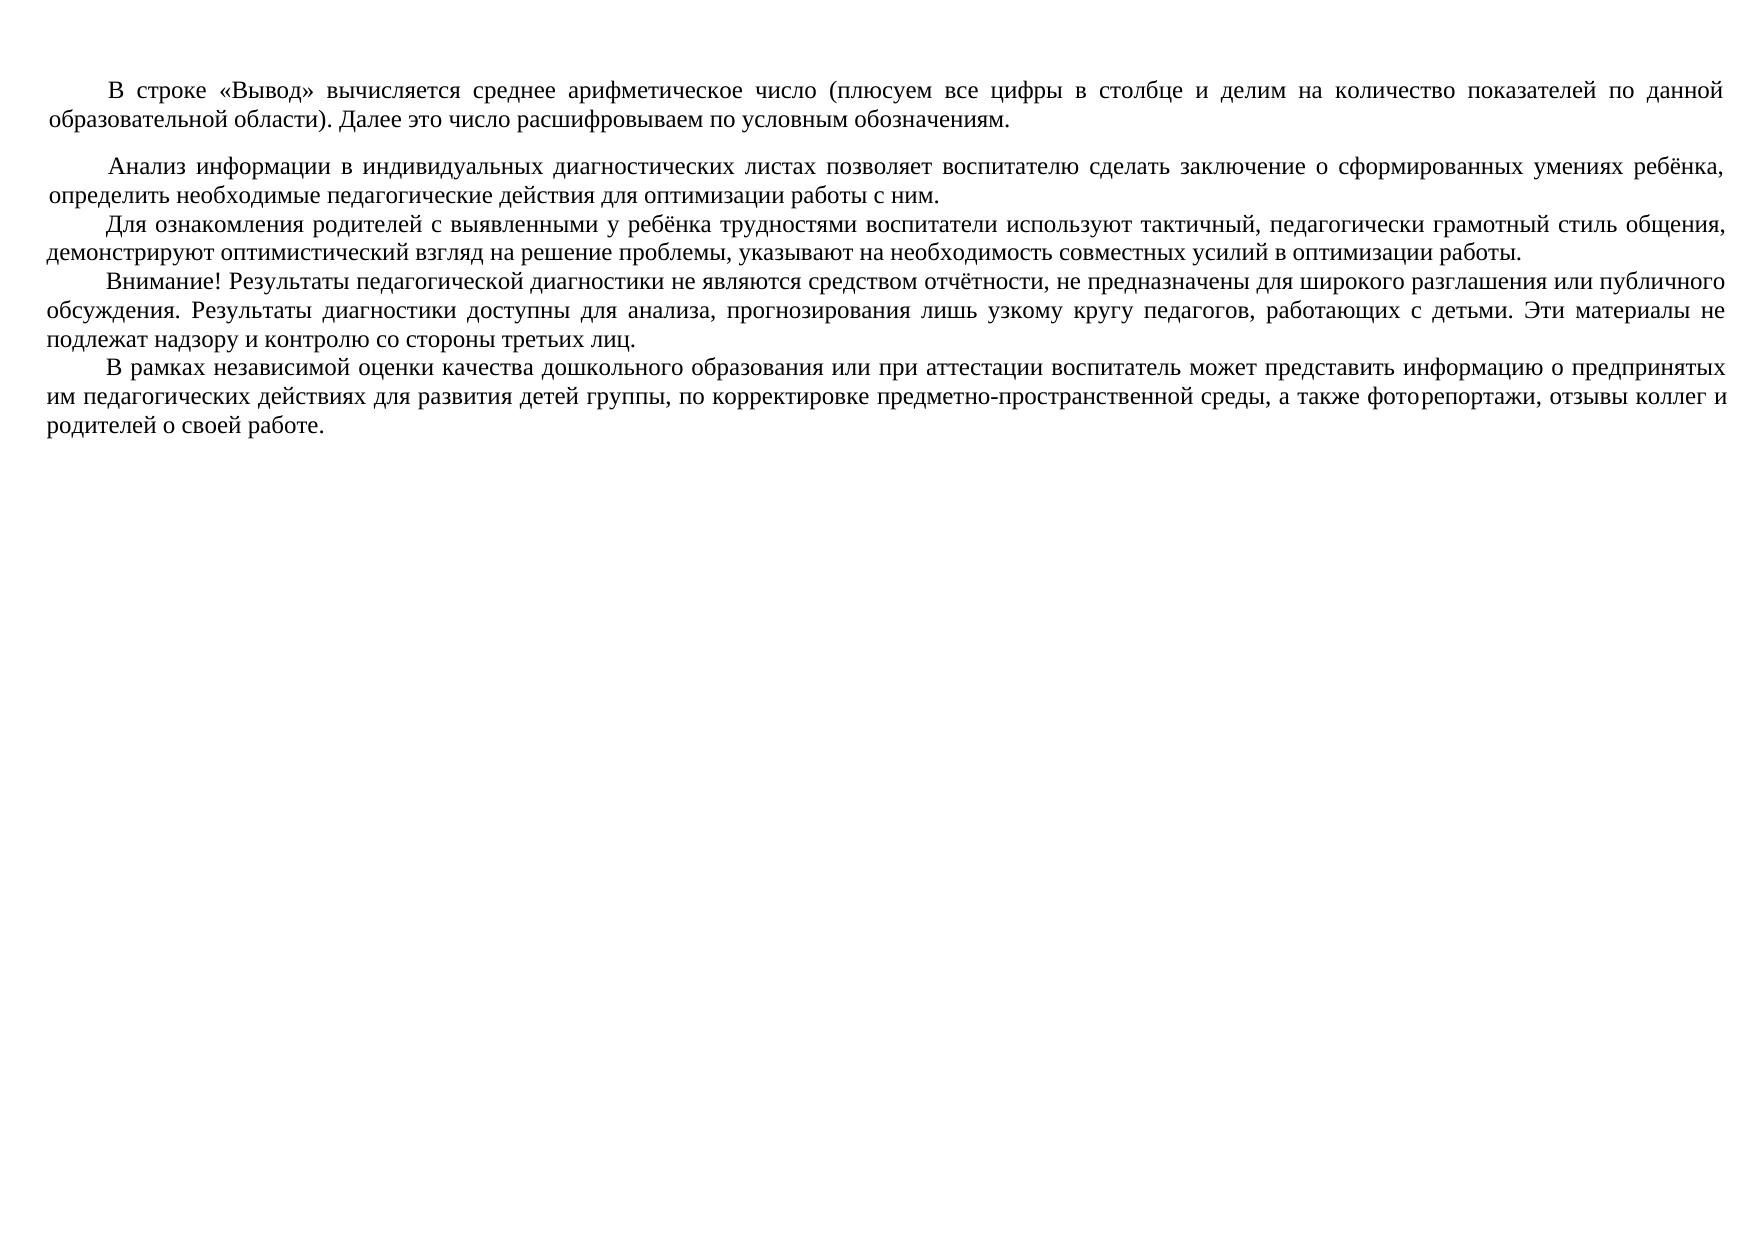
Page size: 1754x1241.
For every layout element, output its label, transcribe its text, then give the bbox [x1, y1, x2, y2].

text Для ознакомления родителей с выявленными у ребёнка трудностями воспитатели используют тактичный, педагогически грамотный стиль общения, демонстрируют оптимистический взгляд на решение проблемы, указывают на необходимость совместных усилий в оптимизации работы. [46, 209, 1728, 266]
text В рамках независимой оценки качества дошкольного образования или при аттестации воспитатель может представить информацию о предпринятых им педагогических действиях для развития детей группы, по корректировке предметно-пространственной среды, а также фоторепортажи, отзывы коллег и родителей о своей работе. [46, 352, 1728, 439]
text В строке «Вывод» вычисляется среднее арифметическое число (плюсуем все цифры в столбце и делим на количество показателей по данной образовательной области). Далее это число расшифровываем по условным обозначениям. [48, 75, 1726, 132]
text Анализ информации в индивидуальных диагностических листах позволяет воспитателю сделать заключение о сформированных умениях ребёнка, определить необходимые педагогические действия для оптимизации работы с ним. [48, 151, 1726, 209]
text Внимание! Результаты педагогической диагностики не являются средством отчётности, не предназначены для широкого разглашения или публичного обсуждения. Результаты диагностики доступны для анализа, прогнозирования лишь узкому кругу педагогов, работающих с детьми. Эти материалы не подлежат надзору и контролю со стороны третьих лиц. [46, 266, 1728, 352]
